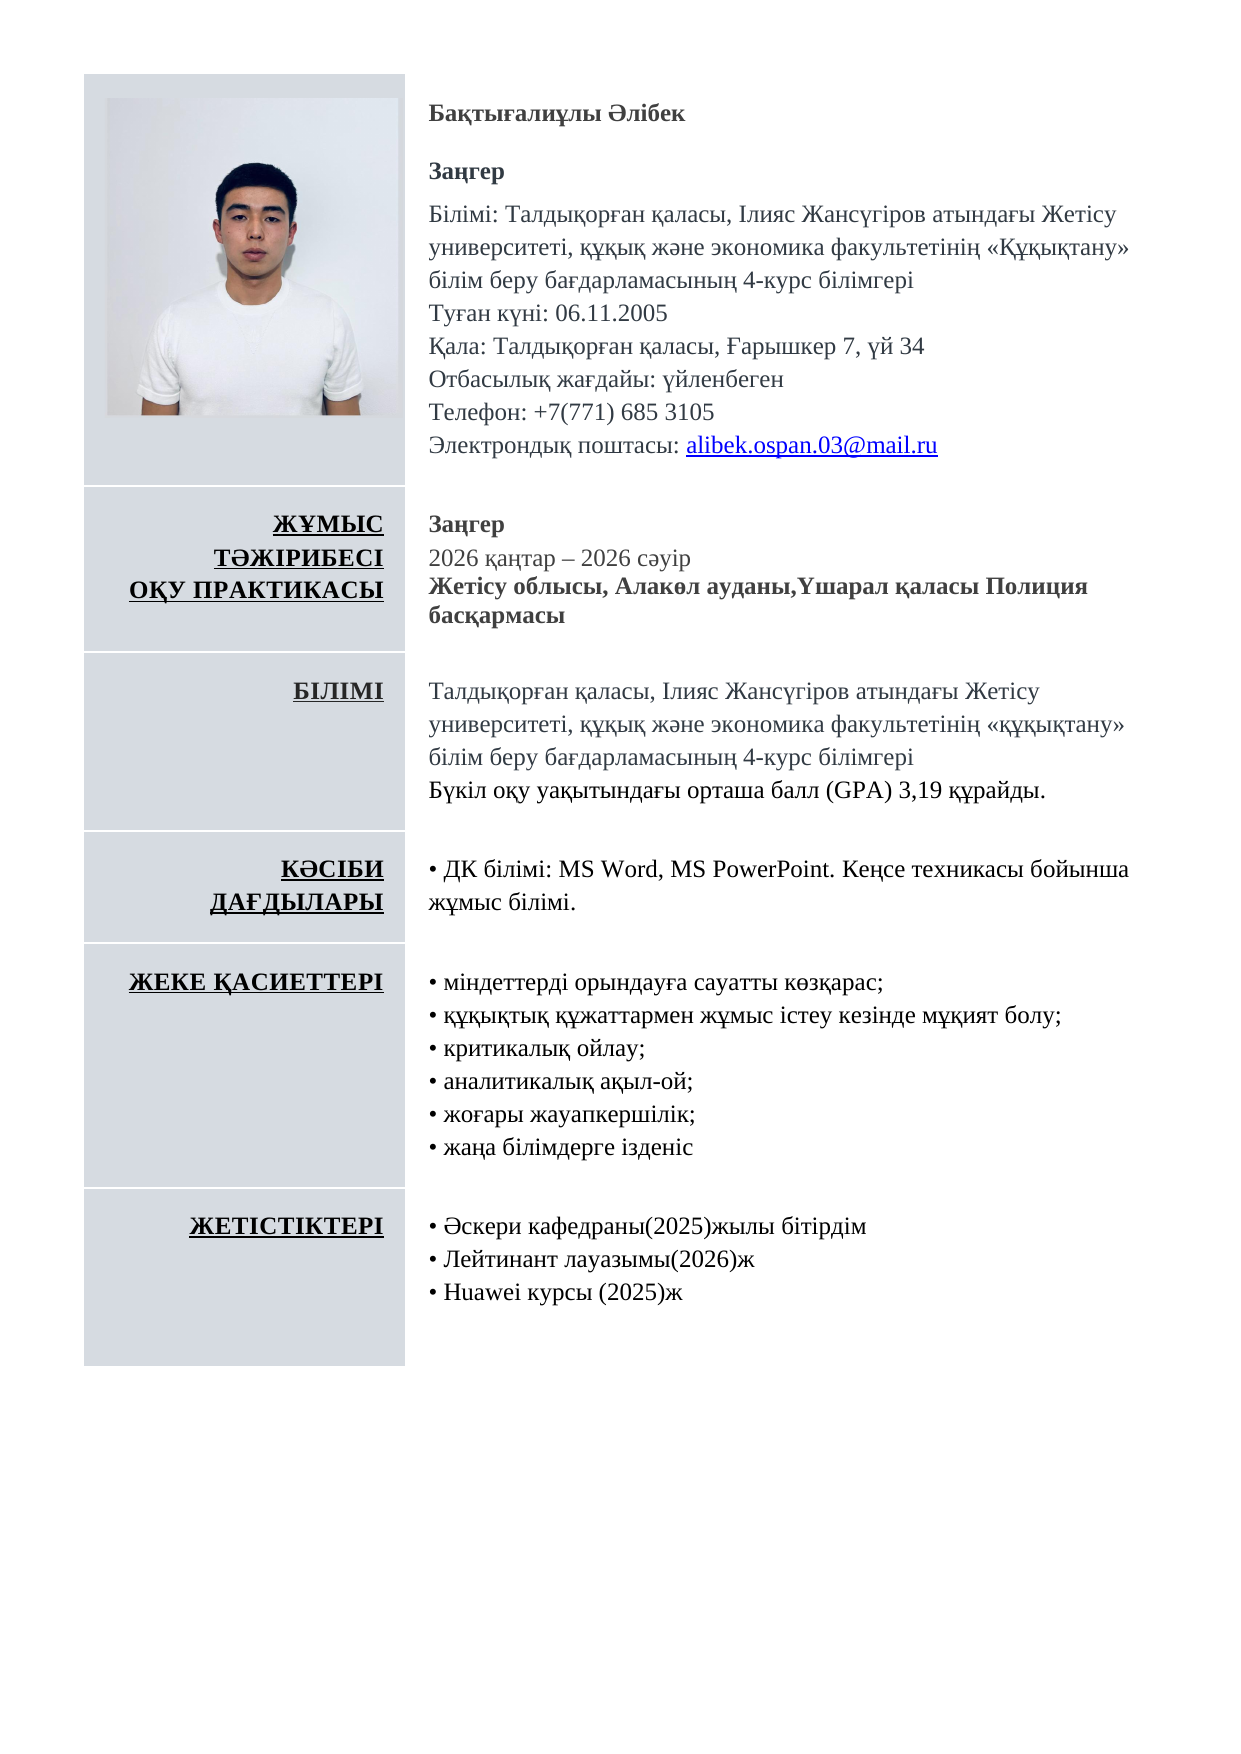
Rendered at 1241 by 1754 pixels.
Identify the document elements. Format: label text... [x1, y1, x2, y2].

table_cell Заңгер 2026 қаңтар – 2026 сәуір Жетісу облысы, Алакөл ауданы,Үшарал қаласы Полиция басқармасы [407, 487, 1206, 651]
table_cell • міндеттерді орындауға сауатты көзқарас; • құқықтық құжаттармен жұмыс істеу кезінде мұқият болу; • критикалық ойлау; • аналитикалық ақыл-ой; • жоғары жауапкершілік; • жаңа білімдерге ізденіс [407, 944, 1206, 1187]
table_cell ЖҰМЫС ТӘЖІРИБЕСІ ОҚУ ПРАКТИКАСЫ [84, 487, 405, 651]
table_cell БІЛІМІ [84, 653, 405, 830]
table_cell ЖЕТІСТІКТЕРІ [84, 1189, 405, 1366]
table_cell ЖЕКЕ ҚАСИЕТТЕРІ [84, 944, 405, 1187]
table_cell Талдықорған қаласы, Ілияс Жансүгіров атындағы Жетісу университеті, құқық және экономика факультетінің «құқықтану» білім беру бағдарламасының 4-курс білімгері Бүкіл оқу уақытындағы орташа балл (GPA) 3,19 құрайды. [407, 653, 1206, 830]
table_header [84, 74, 405, 485]
table_cell КӘСІБИ ДАҒДЫЛАРЫ [84, 832, 405, 942]
table_header Бақтығалиұлы Әлібек Заңгер Білімі: Талдықорған қаласы, Ілияс Жансүгіров атындағы Жетісу университеті, құқық және экономика факультетінің «Құқықтану» білім беру бағдарламасының 4-курс білімгері Туған күні: 06.11.2005 Қала: Талдықорған қаласы, Ғарышкер 7, үй 34 Отбасылық жағдайы: үйленбеген Телефон: +7(771) 685 3105 Электрондық поштасы: alibek.ospan.03@mail.ru [407, 76, 1206, 485]
table_cell • Әскери кафедраны(2025)жылы бітірдім • Лейтинант лауазымы(2026)ж • Huawei курсы (2025)ж [407, 1189, 1206, 1366]
table_cell • ДК білімі: MS Word, MS PowerPoint. Кеңсе техникасы бойынша жұмыс білімі. [407, 832, 1206, 942]
picture [104, 98, 403, 418]
